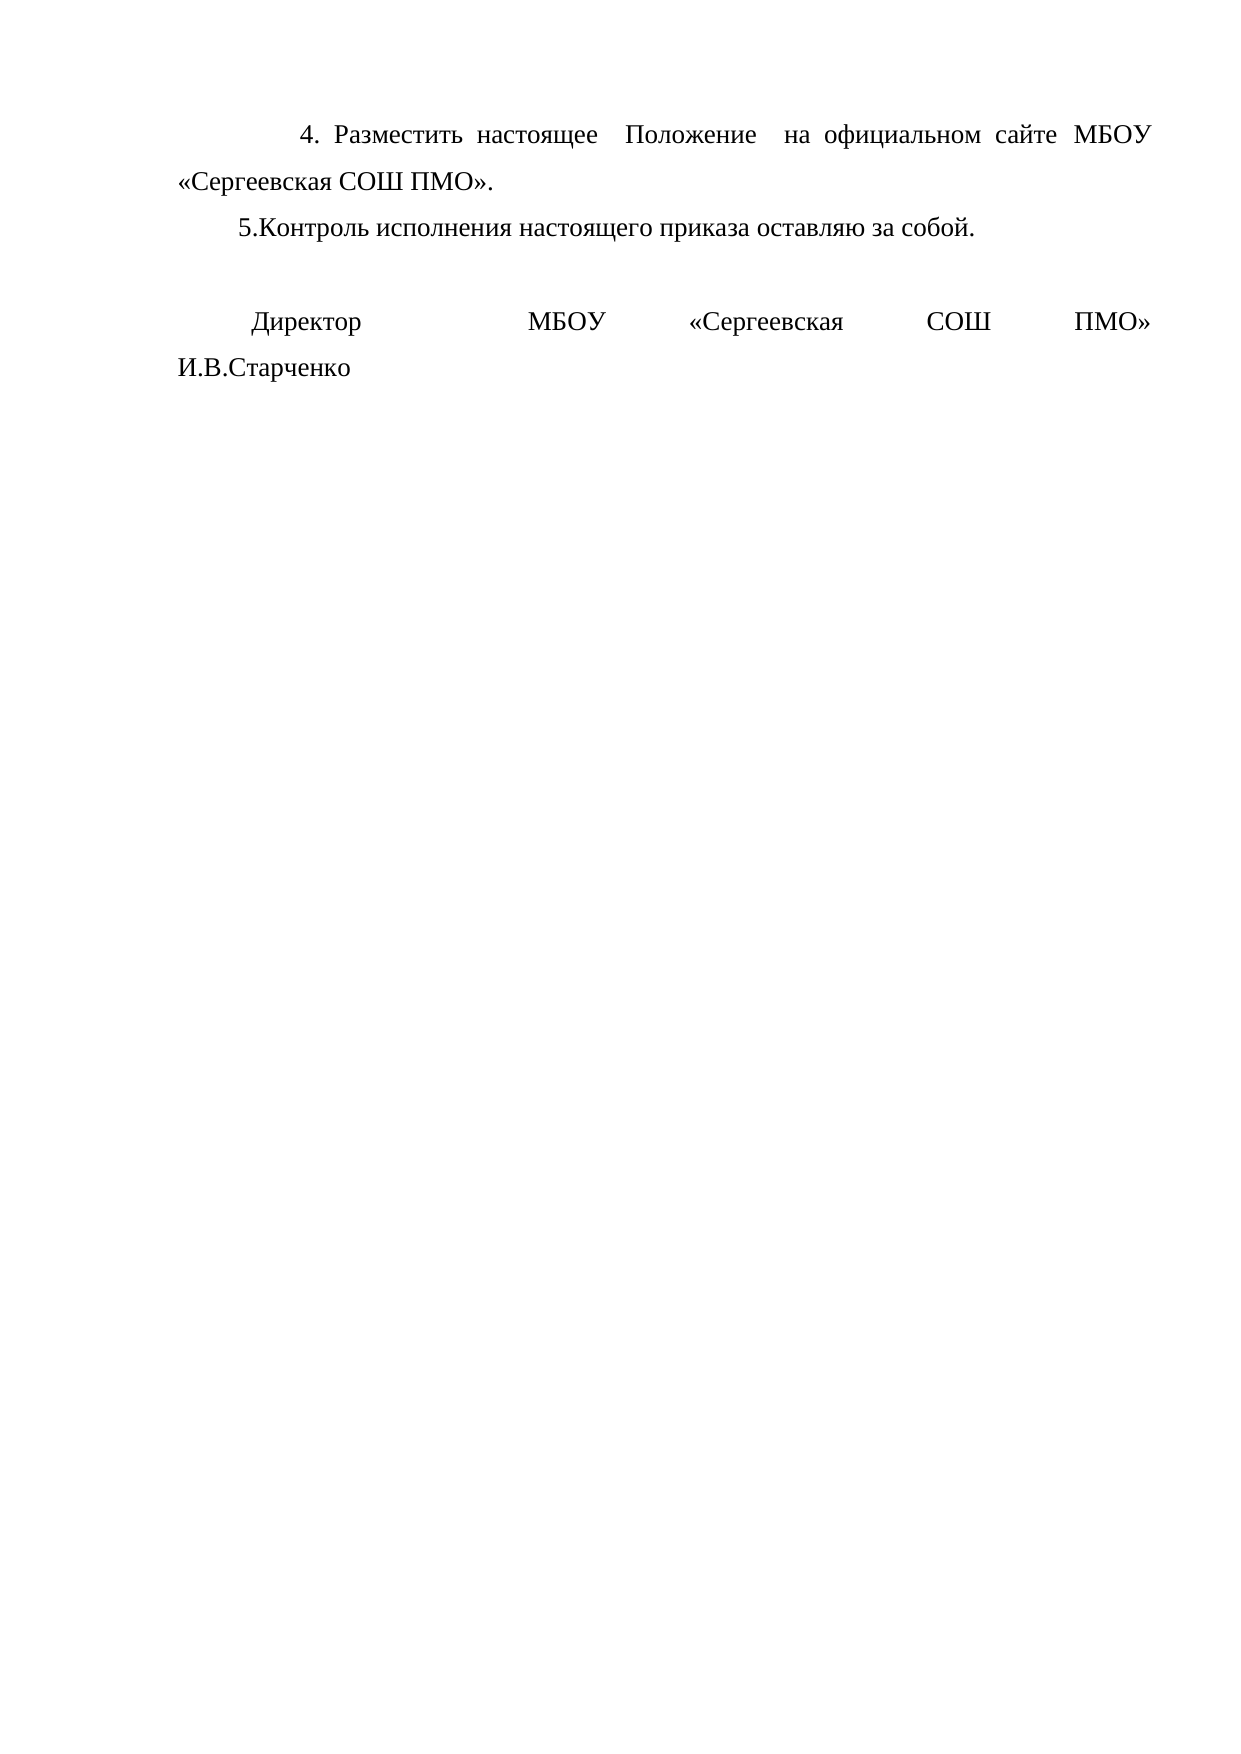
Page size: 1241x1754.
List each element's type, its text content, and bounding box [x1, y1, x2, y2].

text Директор МБОУ «Сергеевская СОШ ПМО» И.В.Старченко [177, 305, 1152, 383]
text 5.Контроль исполнения настоящего приказа оставляю за собой. [177, 211, 1152, 243]
text 4. Разместить настоящее Положение на официальном сайте МБОУ «Сергеевская СОШ ПМО». [177, 118, 1152, 196]
